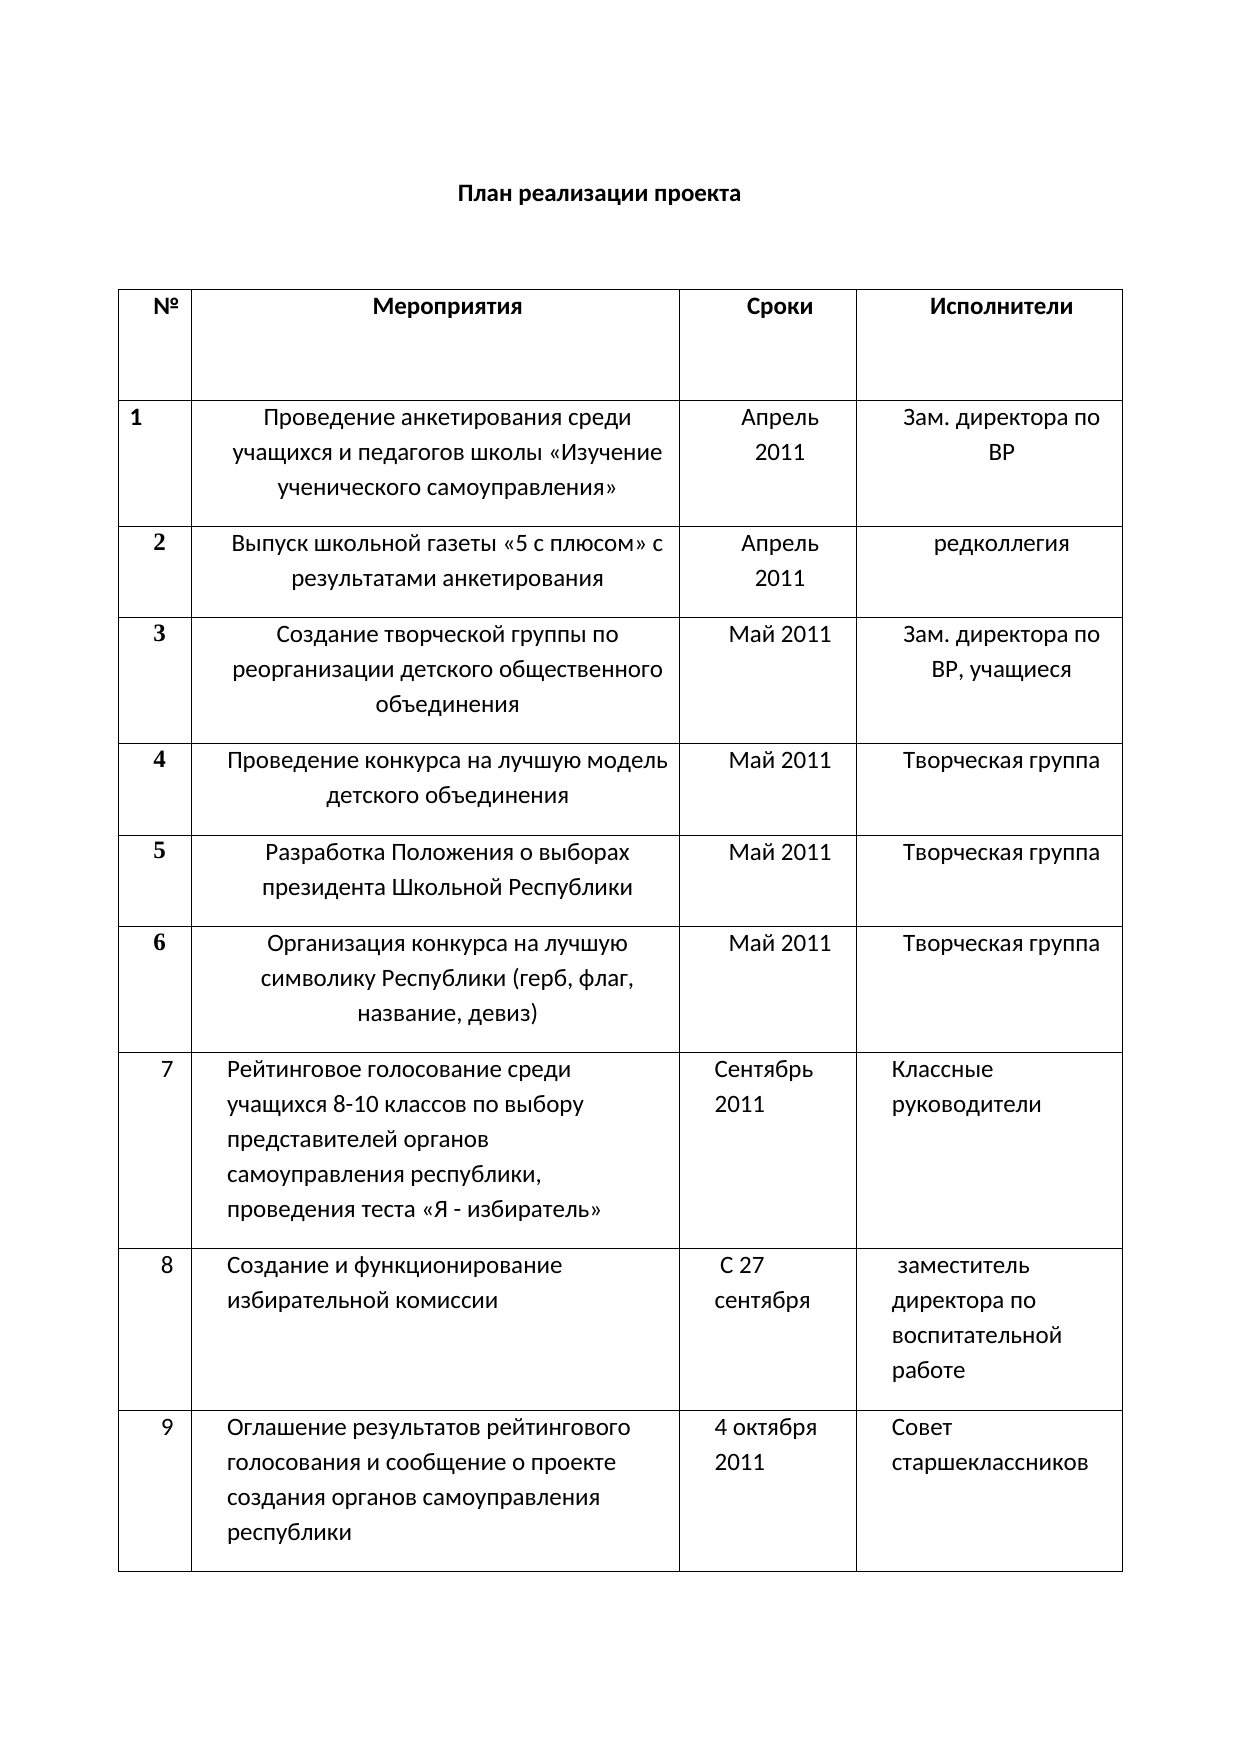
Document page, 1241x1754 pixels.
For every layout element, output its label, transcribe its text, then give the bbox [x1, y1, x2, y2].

table_cell Организация конкурса на лучшую символику Республики (герб, флаг, название, девиз) [192, 927, 679, 1052]
table_cell 2 [119, 527, 191, 617]
table_cell Май 2011 [680, 836, 856, 926]
table_cell Май 2011 [680, 927, 856, 1052]
table_cell Разработка Положения о выборах президента Школьной Республики [192, 836, 679, 926]
table_cell Выпуск школьной газеты «5 с плюсом» с результатами анкетирования [192, 527, 679, 617]
table_cell Творческая группа [857, 836, 1122, 926]
table_cell Классные руководители [857, 1053, 1122, 1248]
table_cell 9 [119, 1411, 191, 1571]
table_header Мероприятия [192, 290, 679, 399]
table_cell Создание творческой группы по реорганизации детского общественного объединения [192, 618, 679, 743]
table_cell Проведение конкурса на лучшую модель детского объединения [192, 744, 679, 834]
table_cell редколлегия [857, 527, 1122, 617]
table_cell 6 [119, 927, 191, 1052]
table_cell 5 [119, 836, 191, 926]
table_cell заместитель директора по воспитательной работе [857, 1249, 1122, 1409]
table_cell Сентябрь 2011 [680, 1053, 856, 1248]
table_cell 1 [119, 401, 191, 526]
table_cell Проведение анкетирования среди учащихся и педагогов школы «Изучение ученического самоуправления» [192, 401, 679, 526]
table_cell С 27 сентября [680, 1249, 856, 1409]
table_cell Зам. директора по ВР [857, 401, 1122, 526]
table_cell 3 [119, 618, 191, 743]
table_header Сроки [680, 290, 856, 399]
table_header Исполнители [857, 290, 1122, 399]
table_cell Творческая группа [857, 927, 1122, 1052]
table_cell 4 октября 2011 [680, 1411, 856, 1571]
table_header № [119, 290, 191, 399]
table_cell Зам. директора по ВР, учащиеся [857, 618, 1122, 743]
table_cell 7 [119, 1053, 191, 1248]
table_cell Май 2011 [680, 618, 856, 743]
table_cell Апрель 2011 [680, 401, 856, 526]
table_cell Оглашение результатов рейтингового голосования и сообщение о проекте создания органов самоуправления республики [192, 1411, 679, 1571]
table_cell Творческая группа [857, 744, 1122, 834]
table_cell 8 [119, 1249, 191, 1409]
table_cell Рейтинговое голосование среди учащихся 8-10 классов по выбору представителей органов самоуправления республики, проведения теста «Я - избиратель» [192, 1053, 679, 1248]
table_cell 4 [119, 744, 191, 834]
table_cell Совет старшеклассников [857, 1411, 1122, 1571]
table_cell Апрель 2011 [680, 527, 856, 617]
table_cell Создание и функционирование избирательной комиссии [192, 1249, 679, 1409]
text План реализации проекта [177, 177, 1022, 208]
table_cell Май 2011 [680, 744, 856, 834]
